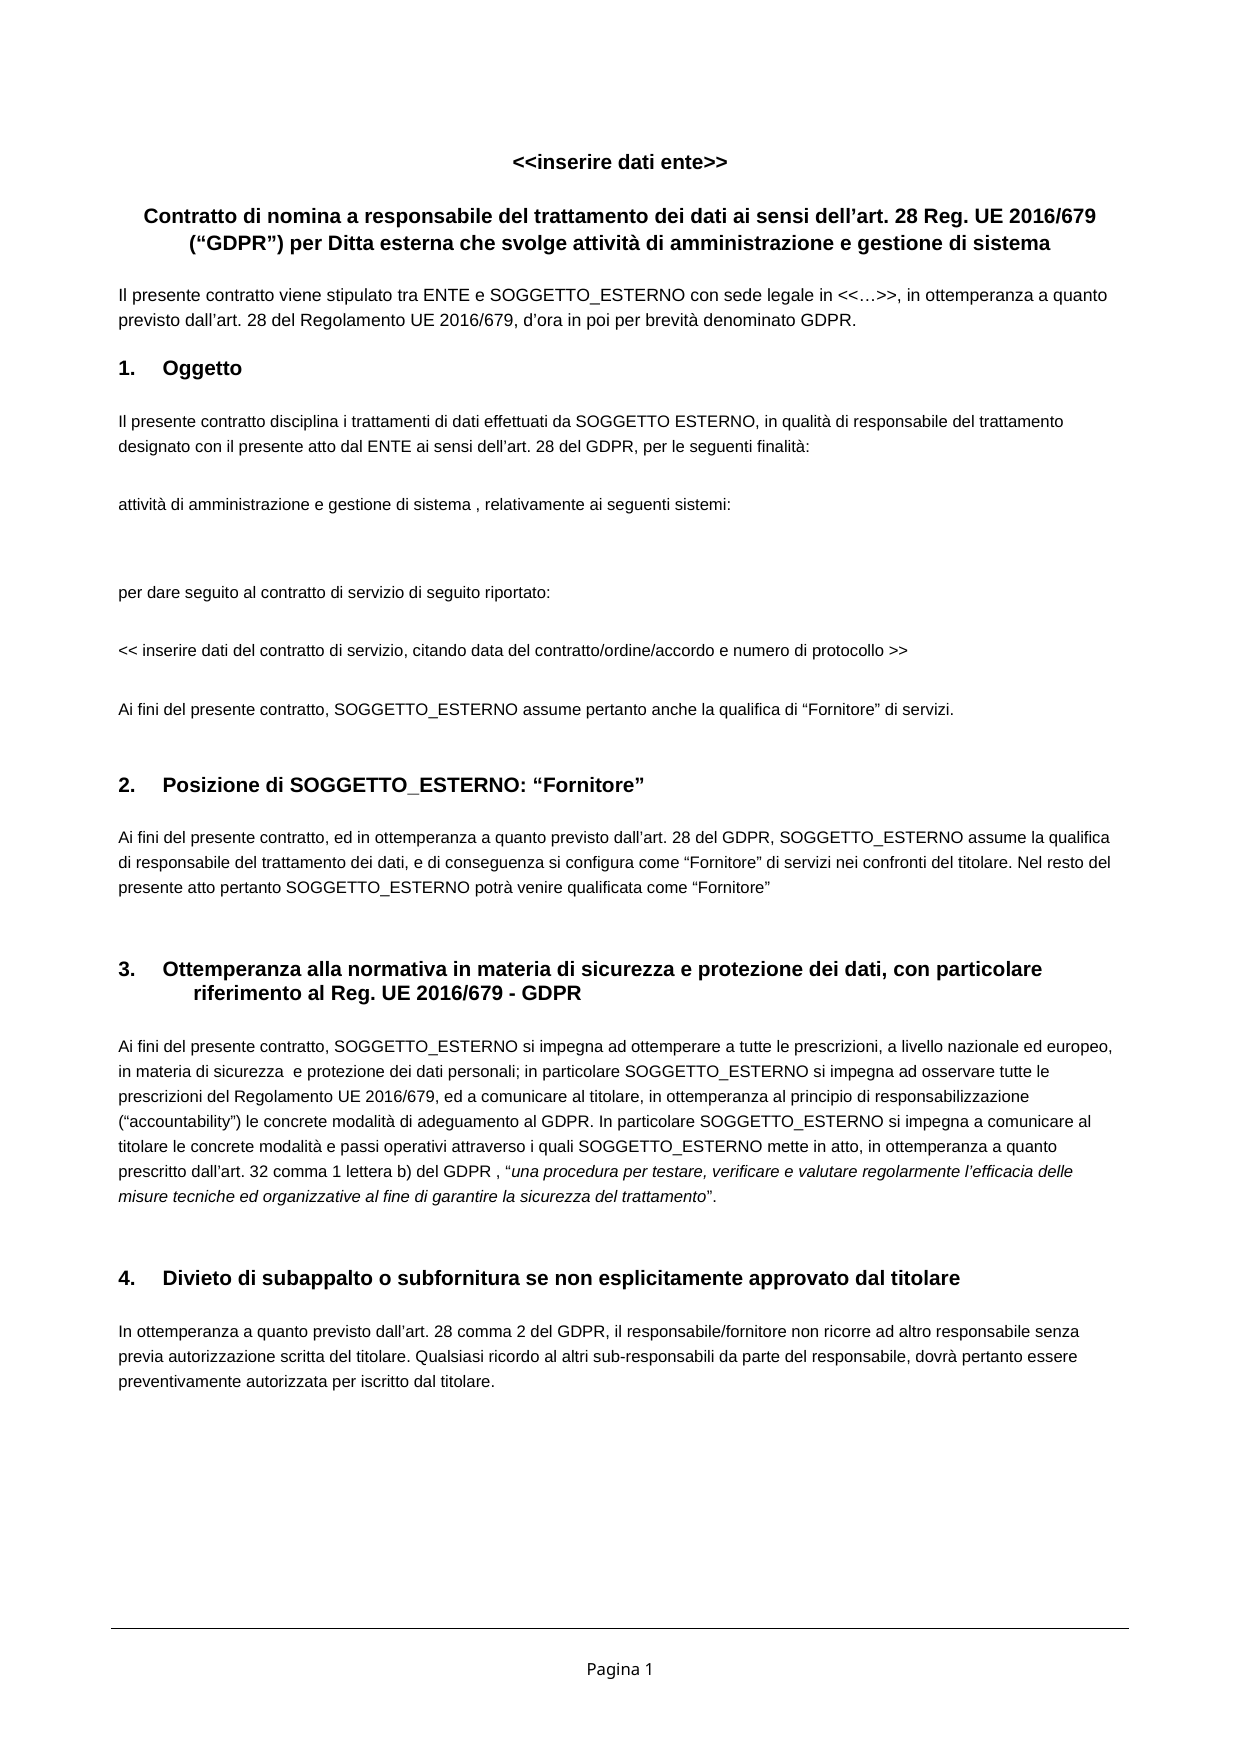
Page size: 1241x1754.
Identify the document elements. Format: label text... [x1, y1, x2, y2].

text Contratto di nomina a responsabile del trattamento dei dati ai sensi dell’art. 28 Reg. UE 2016/679 (“GDPR”) per Ditta esterna che svolge attività di amministrazione e gestione di sistema [118, 202, 1122, 256]
text Ai fini del presente contratto, SOGGETTO_ESTERNO si impegna ad ottemperare a tutte le prescrizioni, a livello nazionale ed europeo, in materia di sicurezza e protezione dei dati personali; in particolare SOGGETTO_ESTERNO si impegna ad osservare tutte le prescrizioni del Regolamento UE 2016/679, ed a comunicare al titolare, in ottemperanza al principio di responsabilizzazione (“accountability”) le concrete modalità di adeguamento al GDPR. In particolare SOGGETTO_ESTERNO si impegna a comunicare al titolare le concrete modalità e passi operativi attraverso i quali SOGGETTO_ESTERNO mette in atto, in ottemperanza a quanto prescritto dall’art. 32 comma 1 lettera b) del GDPR , “una procedura per testare, verificare e valutare regolarmente l’efficacia delle misure tecniche ed organizzative al fine di garantire la sicurezza del trattamento”. [118, 1033, 1122, 1208]
text In ottemperanza a quanto previsto dall’art. 28 comma 2 del GDPR, il responsabile/fornitore non ricorre ad altro responsabile senza previa autorizzazione scritta del titolare. Qualsiasi ricordo al altri sub-responsabili da parte del responsabile, dovrà pertanto essere preventivamente autorizzata per iscritto dal titolare. [118, 1317, 1122, 1392]
list Ottemperanza alla normativa in materia di sicurezza e protezione dei dati, con particolare riferimento al Reg. UE 2016/679 - GDPR [118, 957, 1122, 1005]
text Ai fini del presente contratto, ed in ottemperanza a quanto previsto dall’art. 28 del GDPR, SOGGETTO_ESTERNO assume la qualifica di responsabile del trattamento dei dati, e di conseguenza si configura come “Fornitore” di servizi nei confronti del titolare. Nel resto del presente atto pertanto SOGGETTO_ESTERNO potrà venire qualificata come “Fornitore” [118, 824, 1122, 899]
text Ai fini del presente contratto, SOGGETTO_ESTERNO assume pertanto anche la qualifica di “Fornitore” di servizi. [118, 695, 1122, 720]
list Posizione di SOGGETTO_ESTERNO: “Fornitore” [118, 772, 1122, 796]
text attività di amministrazione e gestione di sistema , relativamente ai seguenti sistemi: [118, 491, 1122, 516]
text Il presente contratto viene stipulato tra ENTE e SOGGETTO_ESTERNO con sede legale in <<…>>, in ottemperanza a quanto previsto dall’art. 28 del Regolamento UE 2016/679, d’ora in poi per brevità denominato GDPR. [118, 281, 1122, 331]
text << inserire dati del contratto di servizio, citando data del contratto/ordine/accordo e numero di protocollo >> [118, 637, 1122, 662]
list Divieto di subappalto o subfornitura se non esplicitamente approvato dal titolare [118, 1266, 1122, 1290]
text per dare seguito al contratto di servizio di seguito riportato: [118, 578, 1122, 603]
text Il presente contratto disciplina i trattamenti di dati effettuati da SOGGETTO ESTERNO, in qualità di responsabile del trattamento designato con il presente atto dal ENTE ai sensi dell’art. 28 del GDPR, per le seguenti finalità: [118, 407, 1122, 457]
list Oggetto [118, 356, 1122, 380]
text <<inserire dati ente>> [118, 148, 1122, 175]
